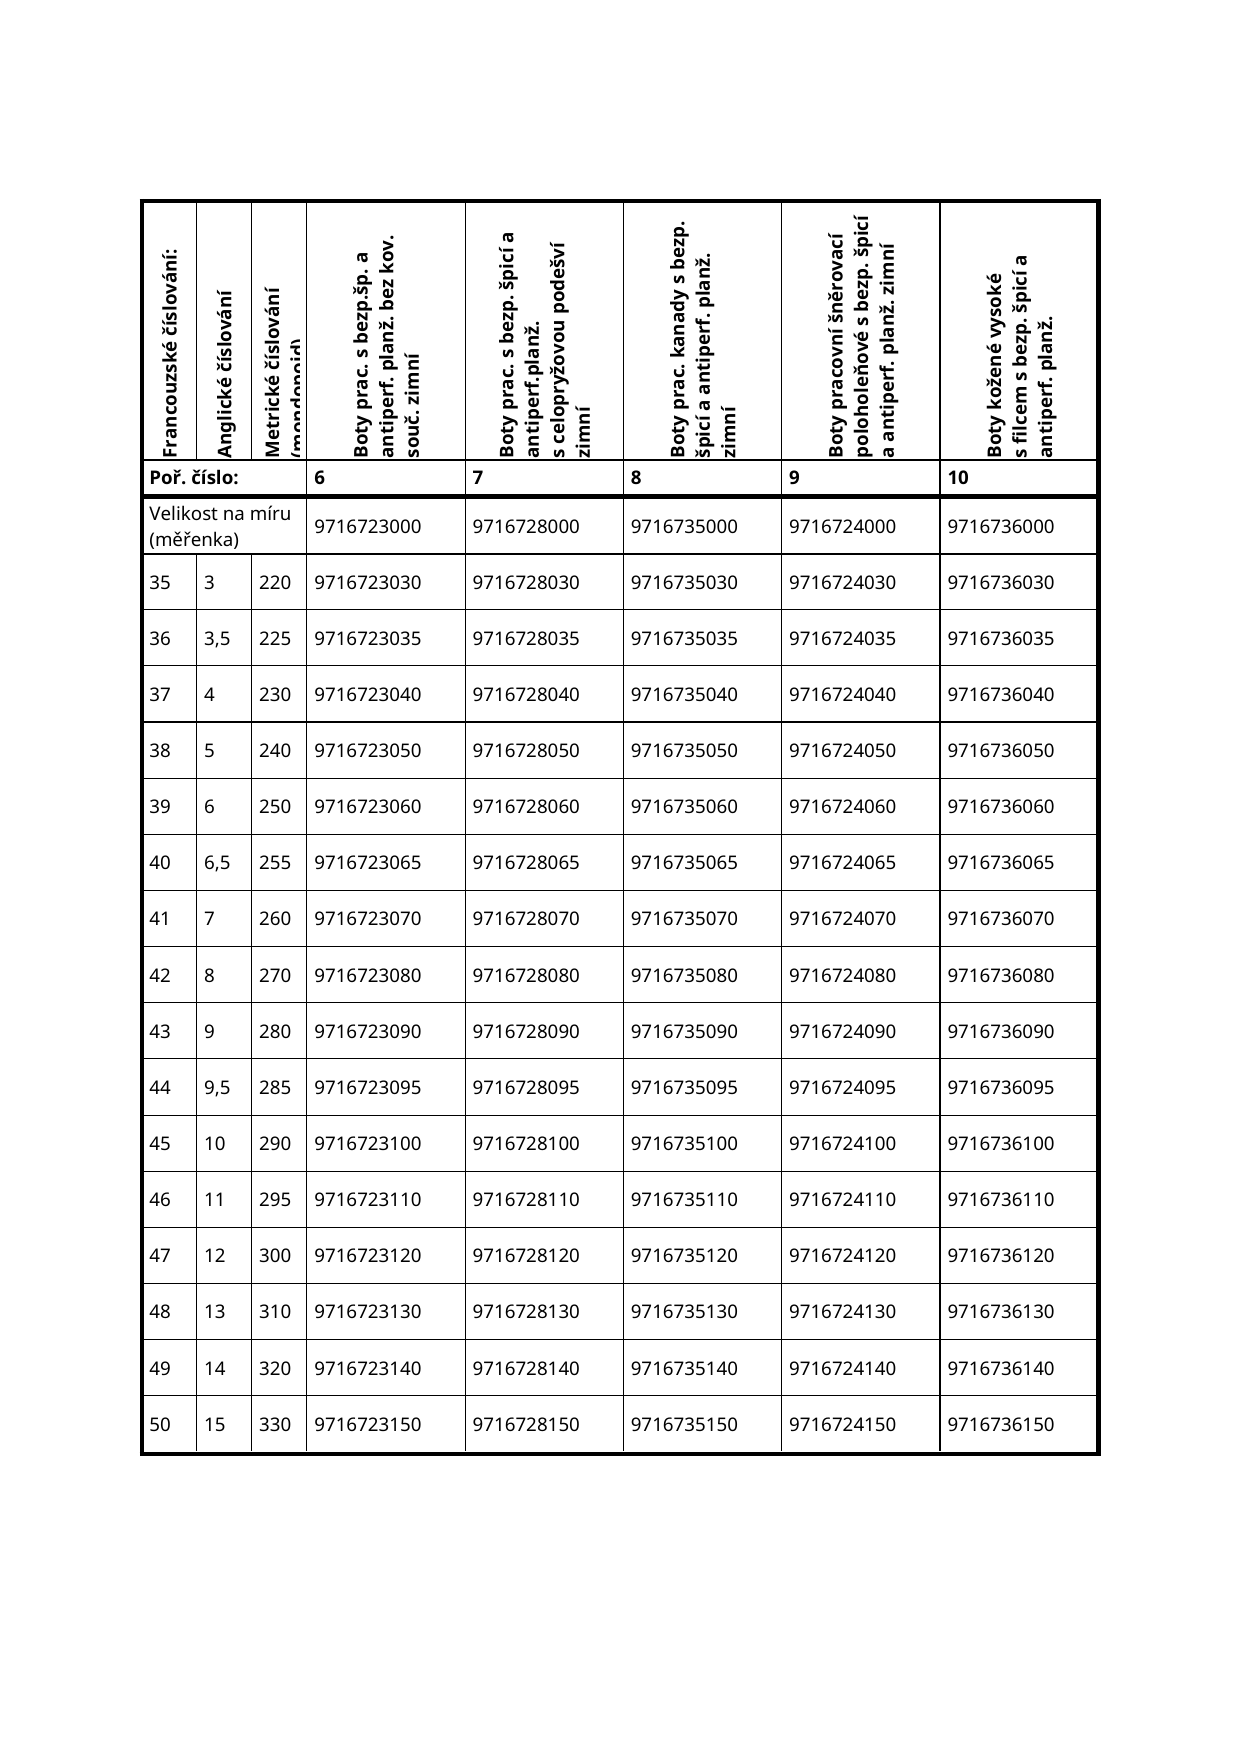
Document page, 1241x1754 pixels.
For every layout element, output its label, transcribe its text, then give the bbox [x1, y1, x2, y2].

table_cell 39 [144, 779, 196, 834]
table_cell 9716723130 [307, 1284, 465, 1339]
table_cell 9716728150 [466, 1396, 623, 1451]
table_cell 9716724065 [782, 835, 939, 890]
table_cell 6 [197, 779, 251, 834]
table_cell 9716728040 [466, 666, 623, 721]
table_header Francouzské číslování: [144, 203, 196, 458]
table_cell 280 [252, 1003, 306, 1058]
table_cell 9716735030 [624, 555, 781, 609]
table_cell 9716724130 [782, 1284, 939, 1339]
table_cell 41 [144, 891, 196, 946]
table_cell Poř. číslo: [144, 461, 306, 494]
table_cell 10 [941, 461, 1096, 494]
table_cell 9716728095 [466, 1059, 623, 1114]
table_cell 9716728140 [466, 1340, 623, 1395]
table_cell 3 [197, 555, 251, 609]
table_cell 9716735000 [624, 499, 781, 553]
table_header Boty pracovní šněrovací poloholeňové s bezp. špicí a antiperf. planž. zimní [782, 203, 939, 458]
table_cell 9716735100 [624, 1116, 781, 1171]
table_cell 240 [252, 723, 306, 778]
table_cell 9716723120 [307, 1228, 465, 1283]
table_cell 9 [782, 461, 939, 494]
table_cell 9716723090 [307, 1003, 465, 1058]
table_cell 9716724030 [782, 555, 939, 609]
table_cell 44 [144, 1059, 196, 1114]
table_cell 46 [144, 1172, 196, 1227]
table_cell 9716723150 [307, 1396, 465, 1451]
table_cell 14 [197, 1340, 251, 1395]
table_cell 9716736100 [941, 1116, 1096, 1171]
table_cell 9716728090 [466, 1003, 623, 1058]
table_cell 295 [252, 1172, 306, 1227]
table_cell 9716723035 [307, 610, 465, 665]
table_cell 15 [197, 1396, 251, 1451]
table_cell 9716735095 [624, 1059, 781, 1114]
table_cell 9716723065 [307, 835, 465, 890]
table_cell 250 [252, 779, 306, 834]
table_cell 255 [252, 835, 306, 890]
table_cell 9716736060 [941, 779, 1096, 834]
table_cell 45 [144, 1116, 196, 1171]
table_cell 9716723140 [307, 1340, 465, 1395]
table_cell 8 [624, 461, 781, 494]
table_cell 3,5 [197, 610, 251, 665]
table_cell 9716724120 [782, 1228, 939, 1283]
table_cell 9716724070 [782, 891, 939, 946]
table_cell 9716728120 [466, 1228, 623, 1283]
table_cell 9716736090 [941, 1003, 1096, 1058]
table_cell 9716724060 [782, 779, 939, 834]
table_cell 9716723100 [307, 1116, 465, 1171]
table_cell 6,5 [197, 835, 251, 890]
table_cell 9716735070 [624, 891, 781, 946]
table_cell 9716728110 [466, 1172, 623, 1227]
table_cell 9716736000 [941, 499, 1096, 553]
table_cell 9716736120 [941, 1228, 1096, 1283]
table_cell 9716723050 [307, 723, 465, 778]
table_cell 220 [252, 555, 306, 609]
table_cell 9716735060 [624, 779, 781, 834]
table_cell 9716736035 [941, 610, 1096, 665]
table_cell 9716724100 [782, 1116, 939, 1171]
table_cell 9716735040 [624, 666, 781, 721]
table_cell 50 [144, 1396, 196, 1451]
table_cell 260 [252, 891, 306, 946]
table_cell 7 [197, 891, 251, 946]
table_cell 230 [252, 666, 306, 721]
table_cell 9716728130 [466, 1284, 623, 1339]
table_cell 9716735035 [624, 610, 781, 665]
table_cell 9716724140 [782, 1340, 939, 1395]
table_cell 285 [252, 1059, 306, 1114]
table_cell 270 [252, 947, 306, 1002]
table_cell 9716735110 [624, 1172, 781, 1227]
table_cell 9716723070 [307, 891, 465, 946]
table_cell 43 [144, 1003, 196, 1058]
table_cell 9716736030 [941, 555, 1096, 609]
table_cell 9716728080 [466, 947, 623, 1002]
table_cell 9716728100 [466, 1116, 623, 1171]
table_cell 9716724035 [782, 610, 939, 665]
table_cell 9716723060 [307, 779, 465, 834]
table_cell 9716724080 [782, 947, 939, 1002]
table_cell 38 [144, 723, 196, 778]
table_cell Velikost na míru (měřenka) [144, 499, 306, 553]
table_cell 8 [197, 947, 251, 1002]
table_cell 9716736070 [941, 891, 1096, 946]
table_header Anglické číslování [197, 203, 251, 458]
table_cell 5 [197, 723, 251, 778]
table_cell 40 [144, 835, 196, 890]
table_cell 310 [252, 1284, 306, 1339]
table_cell 9716724050 [782, 723, 939, 778]
table_cell 9716728000 [466, 499, 623, 553]
table_cell 9716728050 [466, 723, 623, 778]
table_cell 9716736150 [941, 1396, 1096, 1451]
table_cell 9716735080 [624, 947, 781, 1002]
table_cell 9716723080 [307, 947, 465, 1002]
table_cell 9716736140 [941, 1340, 1096, 1395]
table_header Boty prac. s bezp.šp. a antiperf. planž. bez kov. souč. zimní [307, 203, 465, 458]
table_cell 9716735120 [624, 1228, 781, 1283]
table_cell 9716735090 [624, 1003, 781, 1058]
table_cell 290 [252, 1116, 306, 1171]
table_cell 9716735050 [624, 723, 781, 778]
table_cell 9716736130 [941, 1284, 1096, 1339]
table_cell 9716724150 [782, 1396, 939, 1451]
table_cell 48 [144, 1284, 196, 1339]
table_cell 9716728065 [466, 835, 623, 890]
table_cell 330 [252, 1396, 306, 1451]
table_cell 9716724110 [782, 1172, 939, 1227]
table_cell 42 [144, 947, 196, 1002]
table_cell 11 [197, 1172, 251, 1227]
table_cell 12 [197, 1228, 251, 1283]
table_cell 9716735065 [624, 835, 781, 890]
table_cell 9 [197, 1003, 251, 1058]
table_cell 9716723000 [307, 499, 465, 553]
table_cell 9716735140 [624, 1340, 781, 1395]
table_cell 9716735150 [624, 1396, 781, 1451]
table_cell 4 [197, 666, 251, 721]
table_cell 9716723095 [307, 1059, 465, 1114]
table_cell 225 [252, 610, 306, 665]
table_cell 300 [252, 1228, 306, 1283]
table_cell 13 [197, 1284, 251, 1339]
table_cell 9716723110 [307, 1172, 465, 1227]
table_cell 320 [252, 1340, 306, 1395]
table_cell 37 [144, 666, 196, 721]
table_header Boty kožené vysoké s filcem s bezp. špicí a antiperf. planž. [941, 203, 1096, 458]
table_cell 35 [144, 555, 196, 609]
table_cell 9716735130 [624, 1284, 781, 1339]
table_cell 9716728070 [466, 891, 623, 946]
table_cell 9716736050 [941, 723, 1096, 778]
table_cell 9716724090 [782, 1003, 939, 1058]
table_cell 49 [144, 1340, 196, 1395]
table_header Boty prac. s bezp. špicí a antiperf.planž. s celopryžovou podešví zimní [466, 203, 623, 458]
table_cell 9716723030 [307, 555, 465, 609]
table_cell 6 [307, 461, 465, 494]
table_cell 9716724095 [782, 1059, 939, 1114]
table_cell 9716728035 [466, 610, 623, 665]
table_cell 47 [144, 1228, 196, 1283]
table_cell 9716724040 [782, 666, 939, 721]
table_cell 9,5 [197, 1059, 251, 1114]
table_cell 9716728060 [466, 779, 623, 834]
table_cell 9716728030 [466, 555, 623, 609]
table_cell 9716736110 [941, 1172, 1096, 1227]
table_cell 9716736080 [941, 947, 1096, 1002]
table_cell 9716736095 [941, 1059, 1096, 1114]
table_cell 9716736065 [941, 835, 1096, 890]
table_cell 9716736040 [941, 666, 1096, 721]
table_cell 36 [144, 610, 196, 665]
table_cell 10 [197, 1116, 251, 1171]
table_cell 9716724000 [782, 499, 939, 553]
table_cell 7 [466, 461, 623, 494]
table_header Metrické číslování (mondopoid) [252, 203, 306, 458]
table_header Boty prac. kanady s bezp. špicí a antiperf. planž. zimní [624, 203, 781, 458]
table_cell 9716723040 [307, 666, 465, 721]
